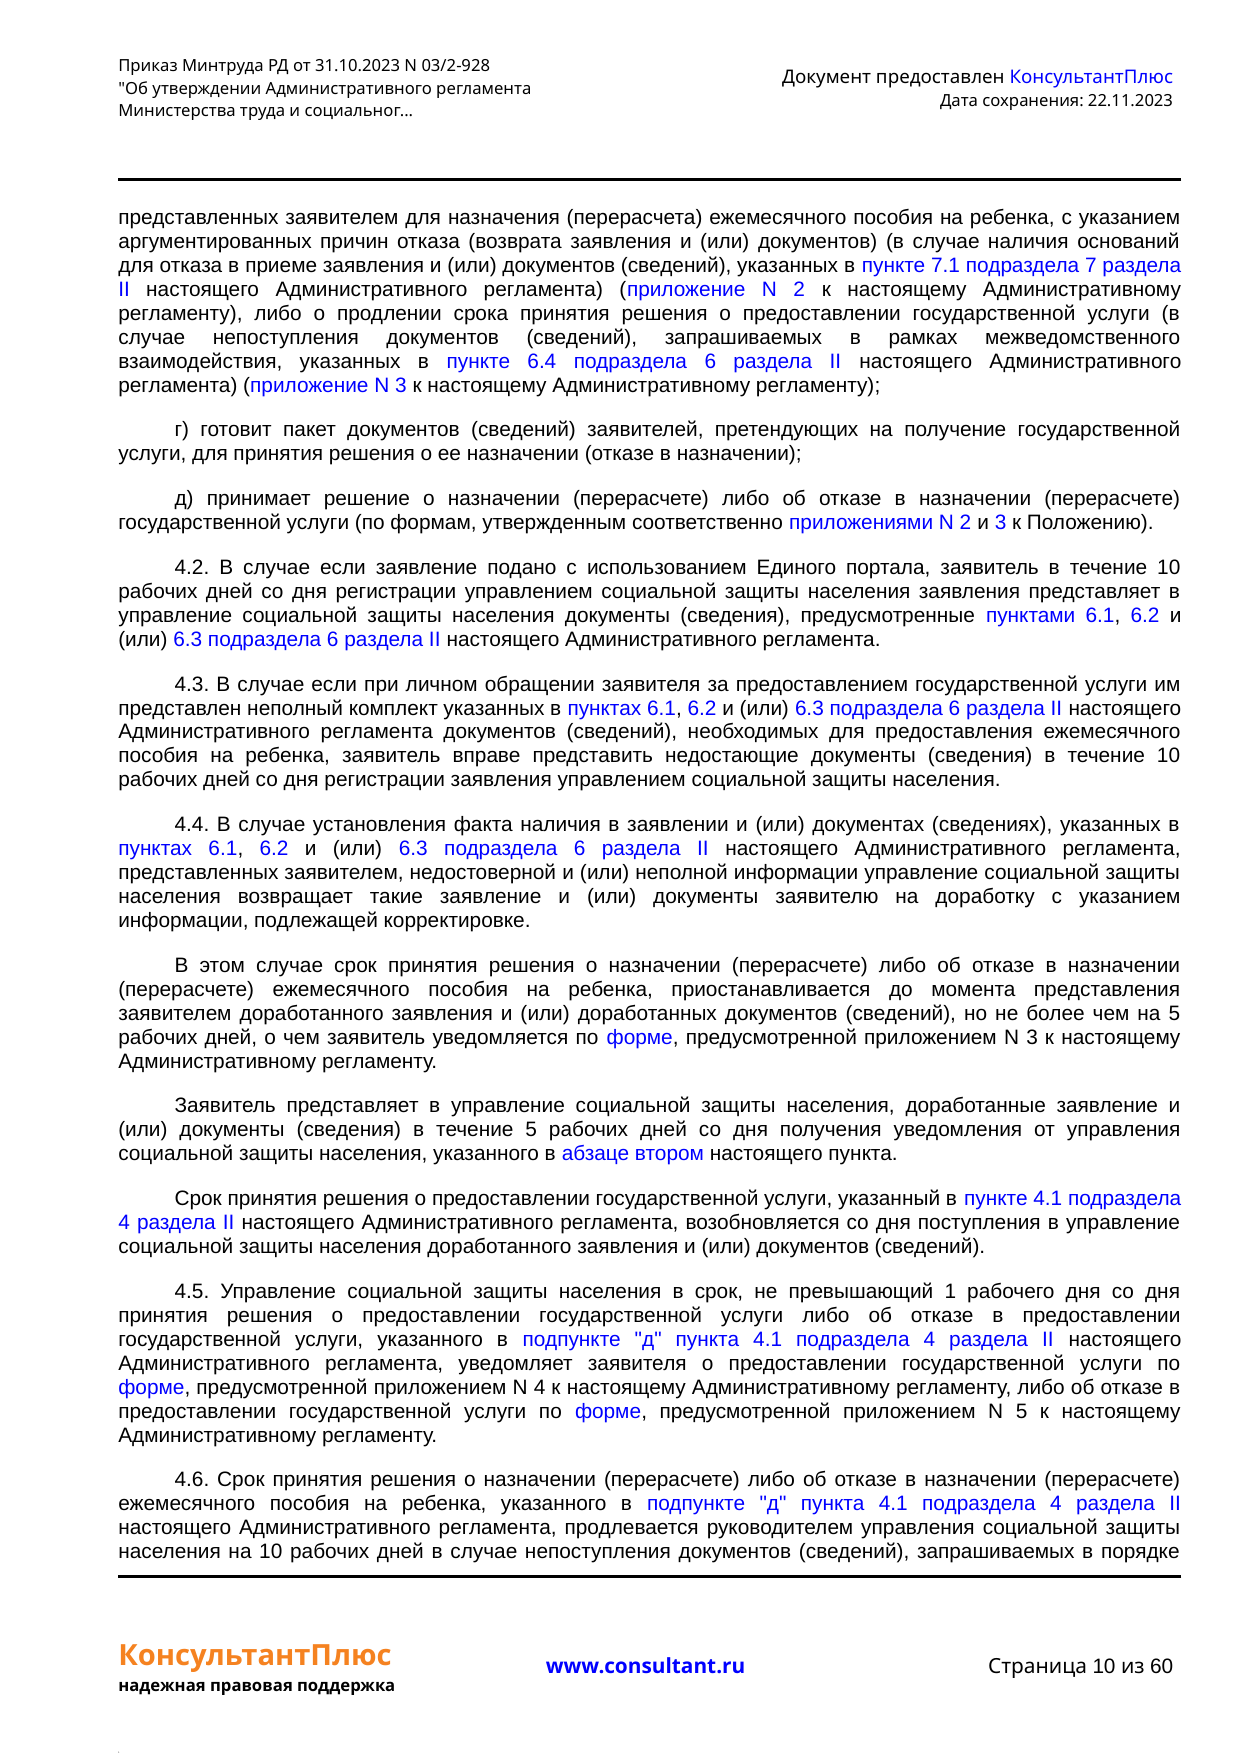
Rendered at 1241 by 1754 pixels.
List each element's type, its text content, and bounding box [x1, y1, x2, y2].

text 4.3. В случае если при личном обращении заявителя за предоставлением государственной услуги им представлен неполный комплект указанных в пунктах 6.1, 6.2 и (или) 6.3 подраздела 6 раздела II настоящего Административного регламента документов (сведений), необходимых для предоставления ежемесячного пособия на ребенка, заявитель вправе представить недостающие документы (сведения) в течение 10 рабочих дней со дня регистрации заявления управлением социальной защиты населения. [118, 671, 1181, 791]
text Заявитель представляет в управление социальной защиты населения, доработанные заявление и (или) документы (сведения) в течение 5 рабочих дней со дня получения уведомления от управления социальной защиты населения, указанного в абзаце втором настоящего пункта. [118, 1093, 1181, 1165]
text 4.4. В случае установления факта наличия в заявлении и (или) документах (сведениях), указанных в пунктах 6.1, 6.2 и (или) 6.3 подраздела 6 раздела II настоящего Административного регламента, представленных заявителем, недостоверной и (или) неполной информации управление социальной защиты населения возвращает такие заявление и (или) документы заявителю на доработку с указанием информации, подлежащей корректировке. [118, 812, 1181, 932]
text 4.5. Управление социальной защиты населения в срок, не превышающий 1 рабочего дня со дня принятия решения о предоставлении государственной услуги либо об отказе в предоставлении государственной услуги, указанного в подпункте "д" пункта 4.1 подраздела 4 раздела II настоящего Административного регламента, уведомляет заявителя о предоставлении государственной услуги по форме, предусмотренной приложением N 4 к настоящему Административному регламенту, либо об отказе в предоставлении государственной услуги по форме, предусмотренной приложением N 5 к настоящему Административному регламенту. [118, 1279, 1181, 1446]
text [118, 1467, 1181, 1563]
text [118, 205, 1181, 396]
text 4.2. В случае если заявление подано с использованием Единого портала, заявитель в течение 10 рабочих дней со дня регистрации управлением социальной защиты населения заявления представляет в управление социальной защиты населения документы (сведения), предусмотренные пунктами 6.1, 6.2 и (или) 6.3 подраздела 6 раздела II настоящего Административного регламента. [118, 555, 1181, 651]
text В этом случае срок принятия решения о назначении (перерасчете) либо об отказе в назначении (перерасчете) ежемесячного пособия на ребенка, приостанавливается до момента представления заявителем доработанного заявления и (или) доработанных документов (сведений), но не более чем на 5 рабочих дней, о чем заявитель уведомляется по форме, предусмотренной приложением N 3 к настоящему Административному регламенту. [118, 953, 1181, 1072]
text г) готовит пакет документов (сведений) заявителей, претендующих на получение государственной услуги, для принятия решения о ее назначении (отказе в назначении); [118, 417, 1181, 465]
text д) принимает решение о назначении (перерасчете) либо об отказе в назначении (перерасчете) государственной услуги (по формам, утвержденным соответственно приложениями N 2 и 3 к Положению). [118, 486, 1181, 534]
text Срок принятия решения о предоставлении государственной услуги, указанный в пункте 4.1 подраздела 4 раздела II настоящего Административного регламента, возобновляется со дня поступления в управление социальной защиты населения доработанного заявления и (или) документов (сведений). [118, 1186, 1181, 1258]
